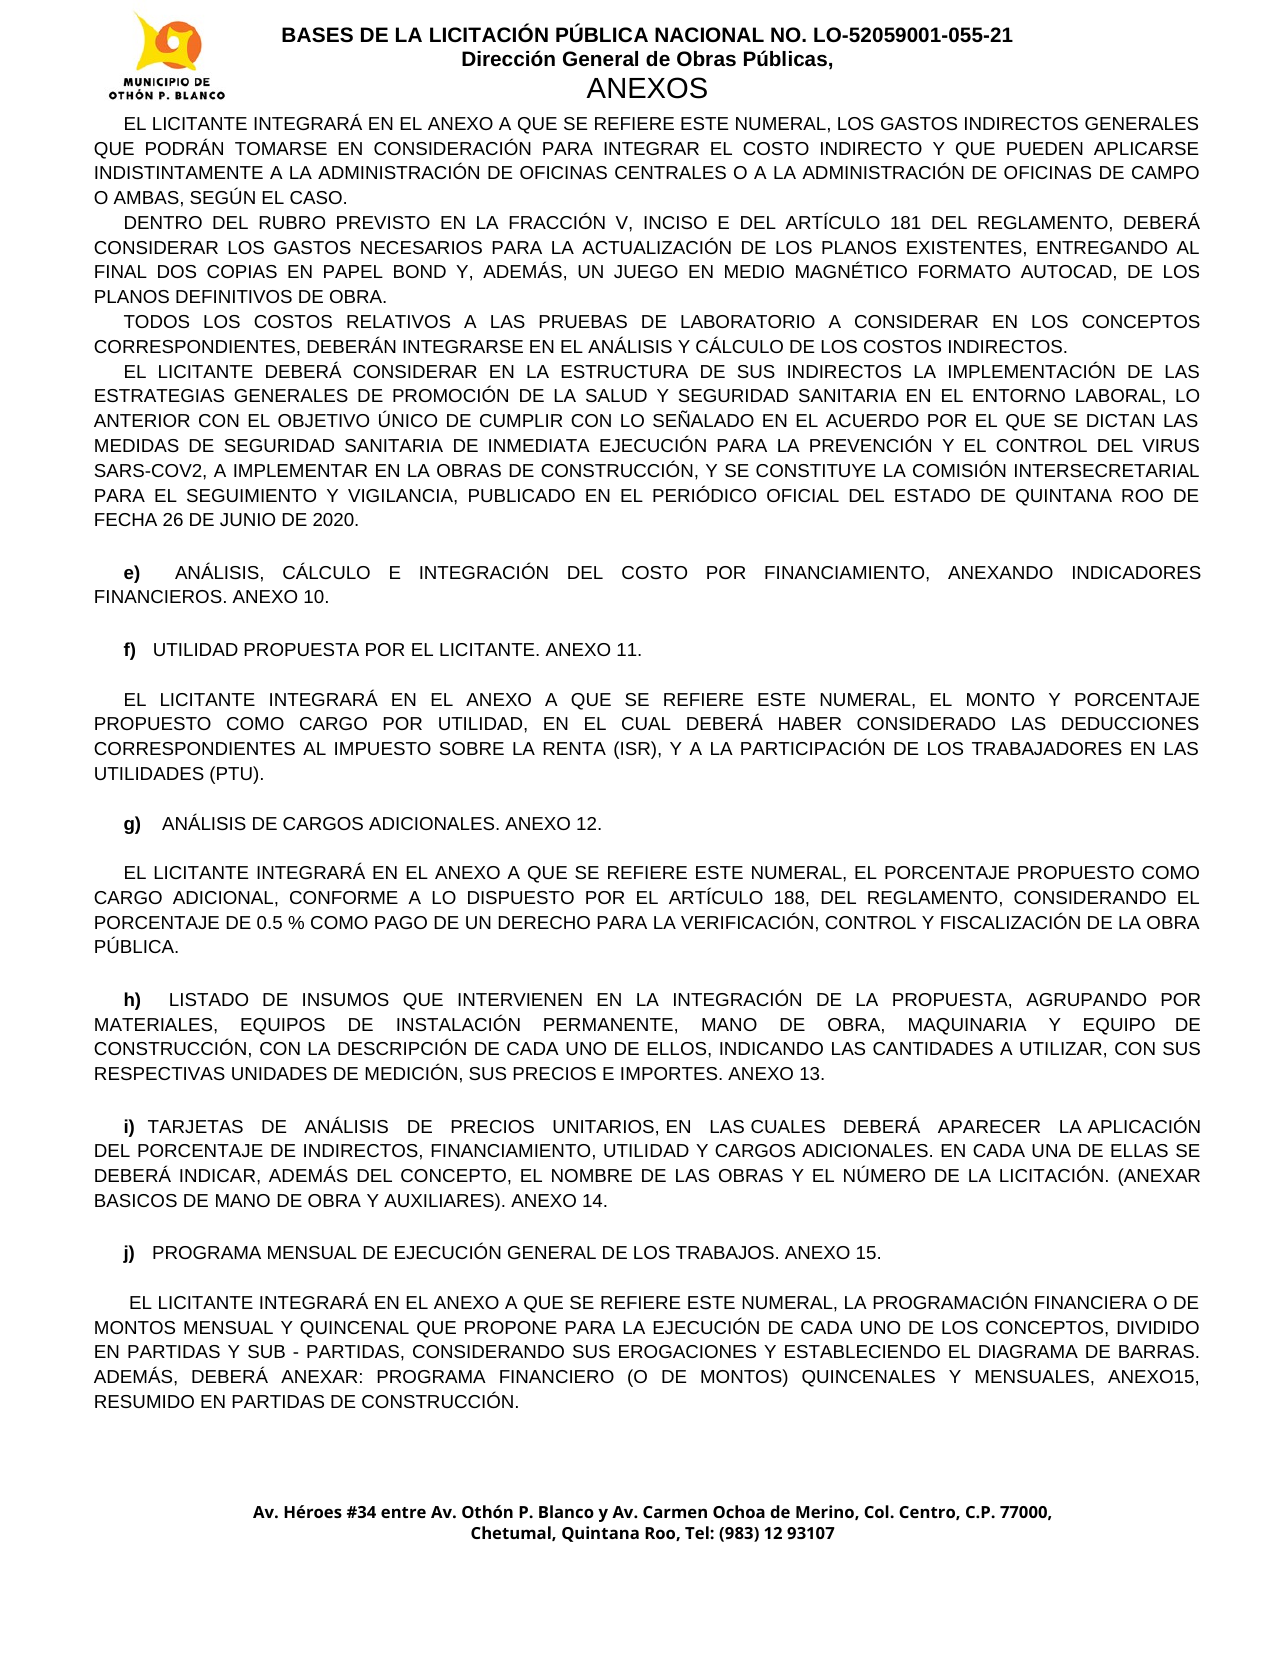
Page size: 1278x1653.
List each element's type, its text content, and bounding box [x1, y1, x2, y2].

picture [104, 0, 237, 112]
text f) UTILIDAD PROPUESTA POR EL LICITANTE. ANEXO 11. [94, 639, 1201, 660]
text h) LISTADO DE INSUMOS QUE INTERVIENEN EN LA INTEGRACIÓN DE LA PROPUESTA, AGRUPANDO POR MATERIALES, EQUIPOS DE INSTALACIÓN PERMANENTE, MANO DE OBRA, MAQUINARIA Y EQUIPO DE CONSTRUCCIÓN, CON LA DESCRIPCIÓN DE CADA UNO DE ELLOS, INDICANDO LAS CANTIDADES A UTILIZAR, CON SUS RESPECTIVAS UNIDADES DE MEDICIÓN, SUS PRECIOS E IMPORTES. ANEXO 13. [94, 989, 1201, 1084]
text j) PROGRAMA MENSUAL DE EJECUCIÓN GENERAL DE LOS TRABAJOS. ANEXO 15. [94, 1242, 1201, 1264]
text EL LICITANTE INTEGRARÁ EN EL ANEXO A QUE SE REFIERE ESTE NUMERAL, EL MONTO Y PORCENTAJE PROPUESTO COMO CARGO POR UTILIDAD, EN EL CUAL DEBERÁ HABER CONSIDERADO LAS DEDUCCIONES CORRESPONDIENTES AL IMPUESTO SOBRE LA RENTA (ISR), Y A LA PARTICIPACIÓN DE LOS TRABAJADORES EN LAS UTILIDADES (PTU). [94, 688, 1201, 784]
text i) TARJETAS DE ANÁLISIS DE PRECIOS UNITARIOS, EN LAS CUALES DEBERÁ APARECER LA APLICACIÓN DEL PORCENTAJE DE INDIRECTOS, FINANCIAMIENTO, UTILIDAD Y CARGOS ADICIONALES. EN CADA UNA DE ELLAS SE DEBERÁ INDICAR, ADEMÁS DEL CONCEPTO, EL NOMBRE DE LAS OBRAS Y EL NÚMERO DE LA LICITACIÓN. (ANEXAR BASICOS DE MANO DE OBRA Y AUXILIARES). ANEXO 14. [94, 1115, 1201, 1211]
text EL LICITANTE INTEGRARÁ EN EL ANEXO A QUE SE REFIERE ESTE NUMERAL, EL PORCENTAJE PROPUESTO COMO CARGO ADICIONAL, CONFORME A LO DISPUESTO POR EL ARTÍCULO 188, DEL REGLAMENTO, CONSIDERANDO EL PORCENTAJE DE 0.5 % COMO PAGO DE UN DERECHO PARA LA VERIFICACIÓN, CONTROL Y FISCALIZACIÓN DE LA OBRA PÚBLICA. [94, 862, 1201, 958]
text EL LICITANTE INTEGRARÁ EN EL ANEXO A QUE SE REFIERE ESTE NUMERAL, LOS GASTOS INDIRECTOS GENERALES QUE PODRÁN TOMARSE EN CONSIDERACIÓN PARA INTEGRAR EL COSTO INDIRECTO Y QUE PUEDEN APLICARSE INDISTINTAMENTE A LA ADMINISTRACIÓN DE OFICINAS CENTRALES O A LA ADMINISTRACIÓN DE OFICINAS DE CAMPO O AMBAS, SEGÚN EL CASO. [94, 112, 1201, 208]
text e) ANÁLISIS, CÁLCULO E INTEGRACIÓN DEL COSTO POR FINANCIAMIENTO, ANEXANDO INDICADORES FINANCIEROS. ANEXO 10. [94, 562, 1201, 608]
text g) ANÁLISIS DE CARGOS ADICIONALES. ANEXO 12. [94, 812, 1201, 834]
text EL LICITANTE INTEGRARÁ EN EL ANEXO A QUE SE REFIERE ESTE NUMERAL, LA PROGRAMACIÓN FINANCIERA O DE MONTOS MENSUAL Y QUINCENAL QUE PROPONE PARA LA EJECUCIÓN DE CADA UNO DE LOS CONCEPTOS, DIVIDIDO EN PARTIDAS Y SUB - PARTIDAS, CONSIDERANDO SUS EROGACIONES Y ESTABLECIENDO EL DIAGRAMA DE BARRAS. ADEMÁS, DEBERÁ ANEXAR: PROGRAMA FINANCIERO (O DE MONTOS) QUINCENALES Y MENSUALES, ANEXO15, RESUMIDO EN PARTIDAS DE CONSTRUCCIÓN. [94, 1292, 1201, 1412]
text TODOS LOS COSTOS RELATIVOS A LAS PRUEBAS DE LABORATORIO A CONSIDERAR EN LOS CONCEPTOS CORRESPONDIENTES, DEBERÁN INTEGRARSE EN EL ANÁLISIS Y CÁLCULO DE LOS COSTOS INDIRECTOS. [94, 311, 1201, 357]
text EL LICITANTE DEBERÁ CONSIDERAR EN LA ESTRUCTURA DE SUS INDIRECTOS LA IMPLEMENTACIÓN DE LAS ESTRATEGIAS GENERALES DE PROMOCIÓN DE LA SALUD Y SEGURIDAD SANITARIA EN EL ENTORNO LABORAL, LO ANTERIOR CON EL OBJETIVO ÚNICO DE CUMPLIR CON LO SEÑALADO EN EL ACUERDO POR EL QUE SE DICTAN LAS MEDIDAS DE SEGURIDAD SANITARIA DE INMEDIATA EJECUCIÓN PARA LA PREVENCIÓN Y EL CONTROL DEL VIRUS SARS-COV2, A IMPLEMENTAR EN LA OBRAS DE CONSTRUCCIÓN, Y SE CONSTITUYE LA COMISIÓN INTERSECRETARIAL PARA EL SEGUIMIENTO Y VIGILANCIA, PUBLICADO EN EL PERIÓDICO OFICIAL DEL ESTADO DE QUINTANA ROO DE FECHA 26 DE JUNIO DE 2020. [94, 360, 1201, 531]
text DENTRO DEL RUBRO PREVISTO EN LA FRACCIÓN V, INCISO E DEL ARTÍCULO 181 DEL REGLAMENTO, DEBERÁ CONSIDERAR LOS GASTOS NECESARIOS PARA LA ACTUALIZACIÓN DE LOS PLANOS EXISTENTES, ENTREGANDO AL FINAL DOS COPIAS EN PAPEL BOND Y, ADEMÁS, UN JUEGO EN MEDIO MAGNÉTICO FORMATO AUTOCAD, DE LOS PLANOS DEFINITIVOS DE OBRA. [94, 212, 1201, 308]
